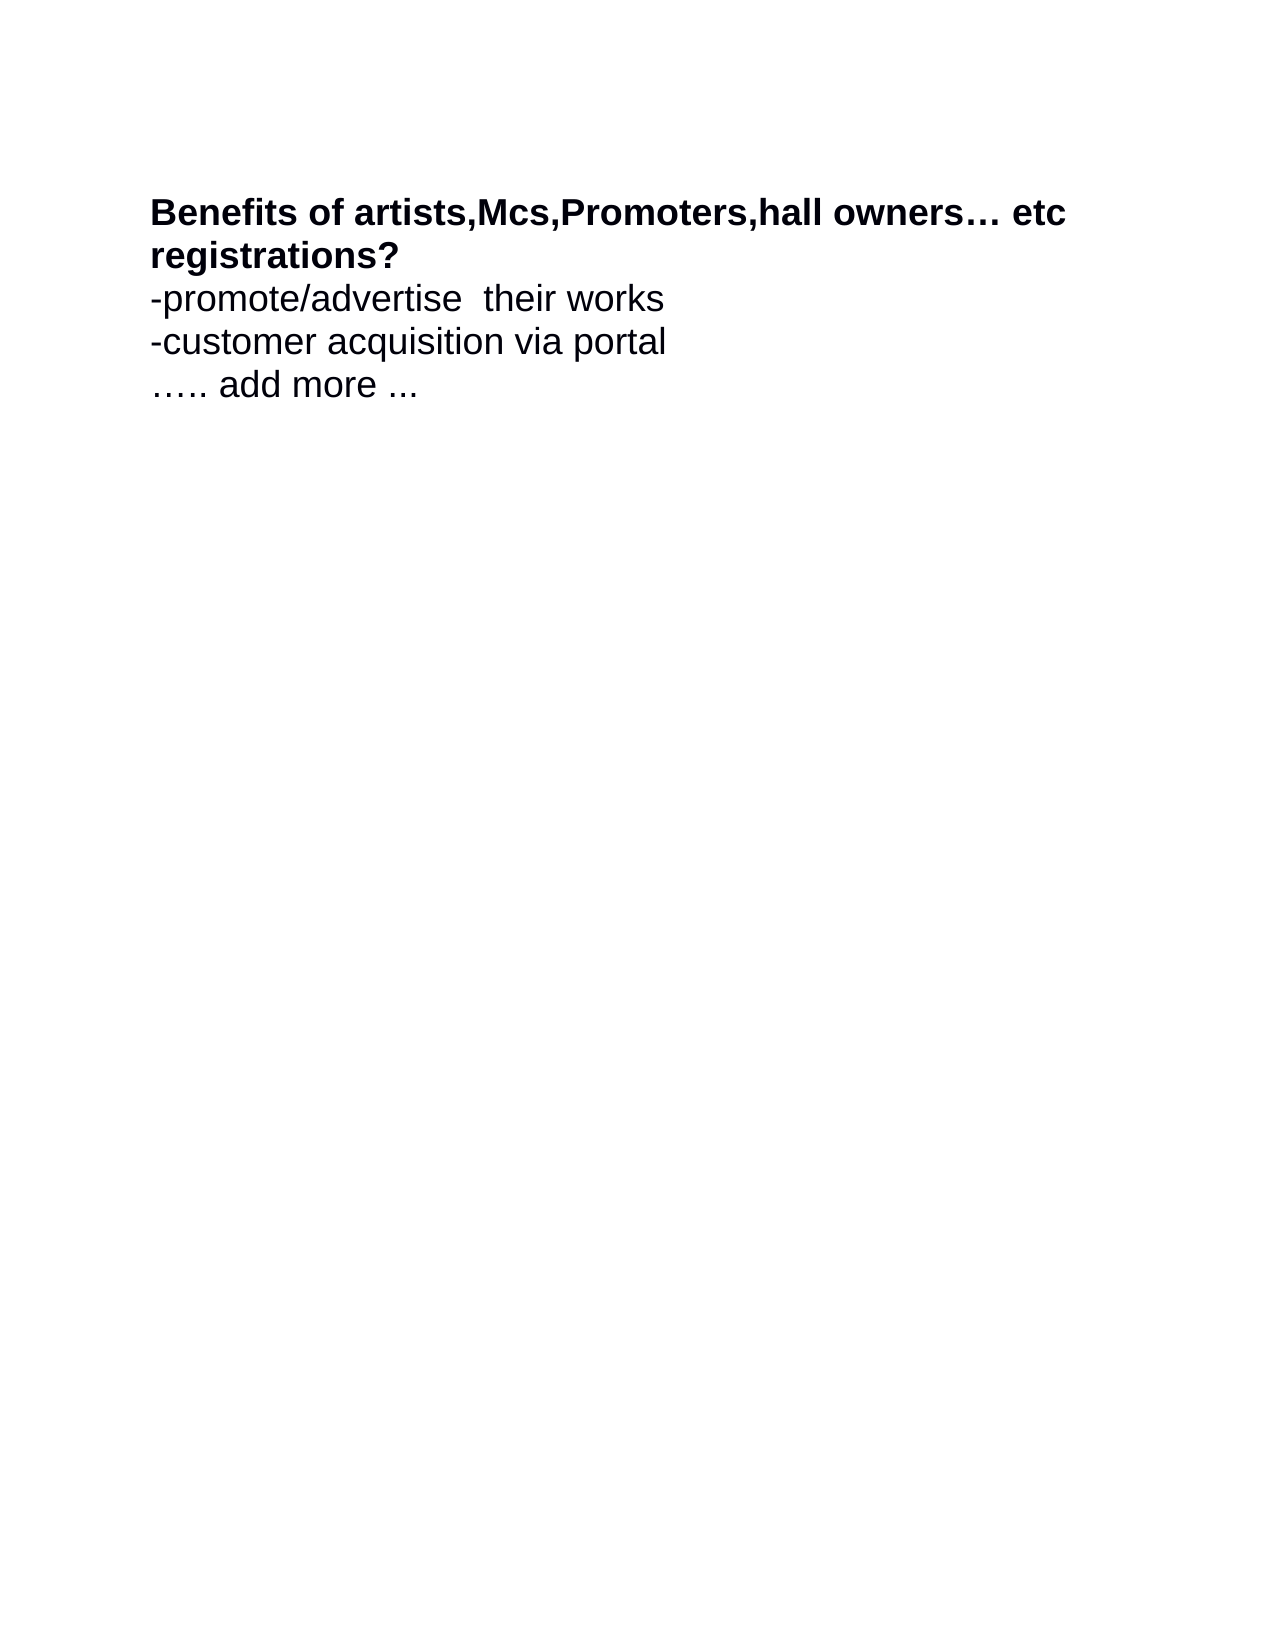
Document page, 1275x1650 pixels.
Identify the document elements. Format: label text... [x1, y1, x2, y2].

text -promote/advertise their works [150, 276, 1125, 319]
text ….. add more ... [150, 362, 1125, 406]
text Benefits of artists,Mcs,Promoters,hall owners… etc registrations? [150, 190, 1125, 276]
text -customer acquisition via portal [150, 319, 1125, 362]
